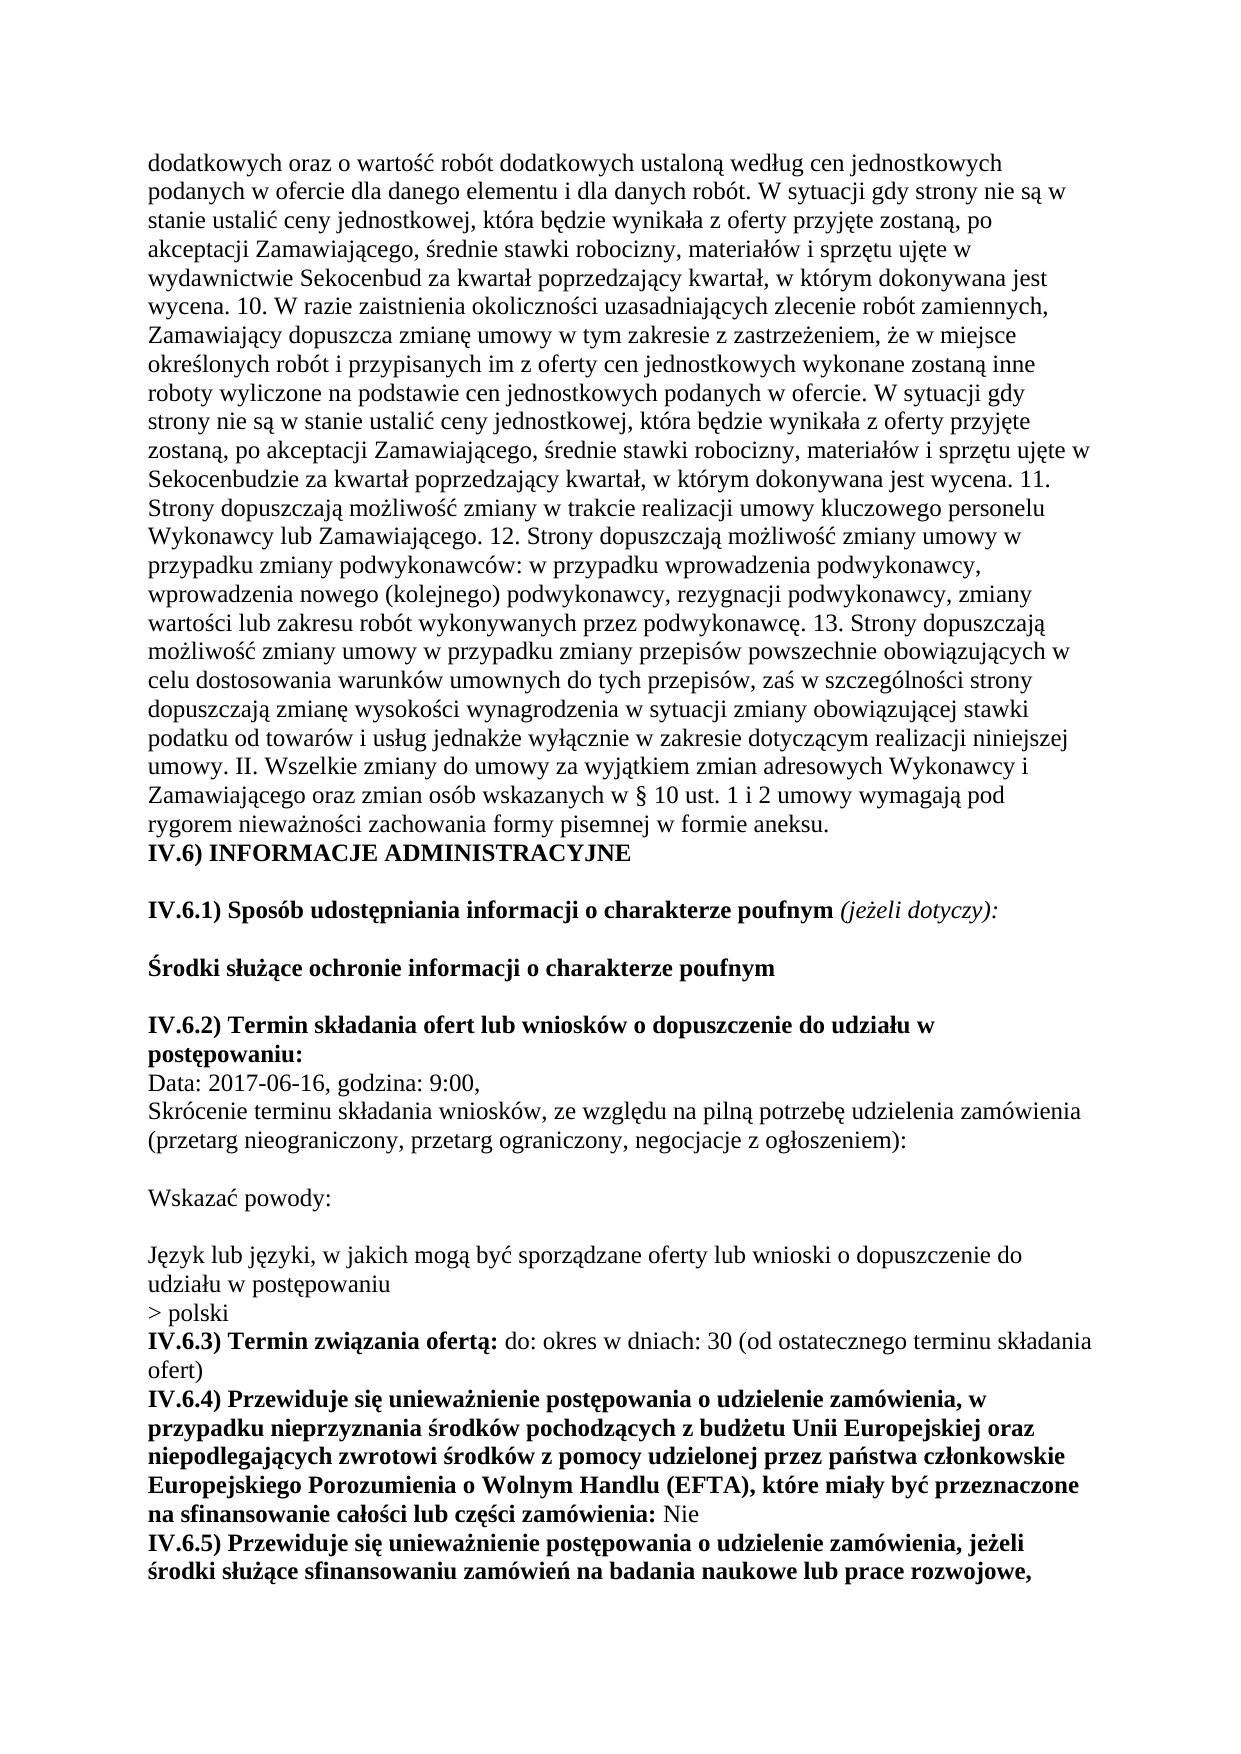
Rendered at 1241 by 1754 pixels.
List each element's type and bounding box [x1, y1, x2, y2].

text [148, 148, 1093, 1585]
